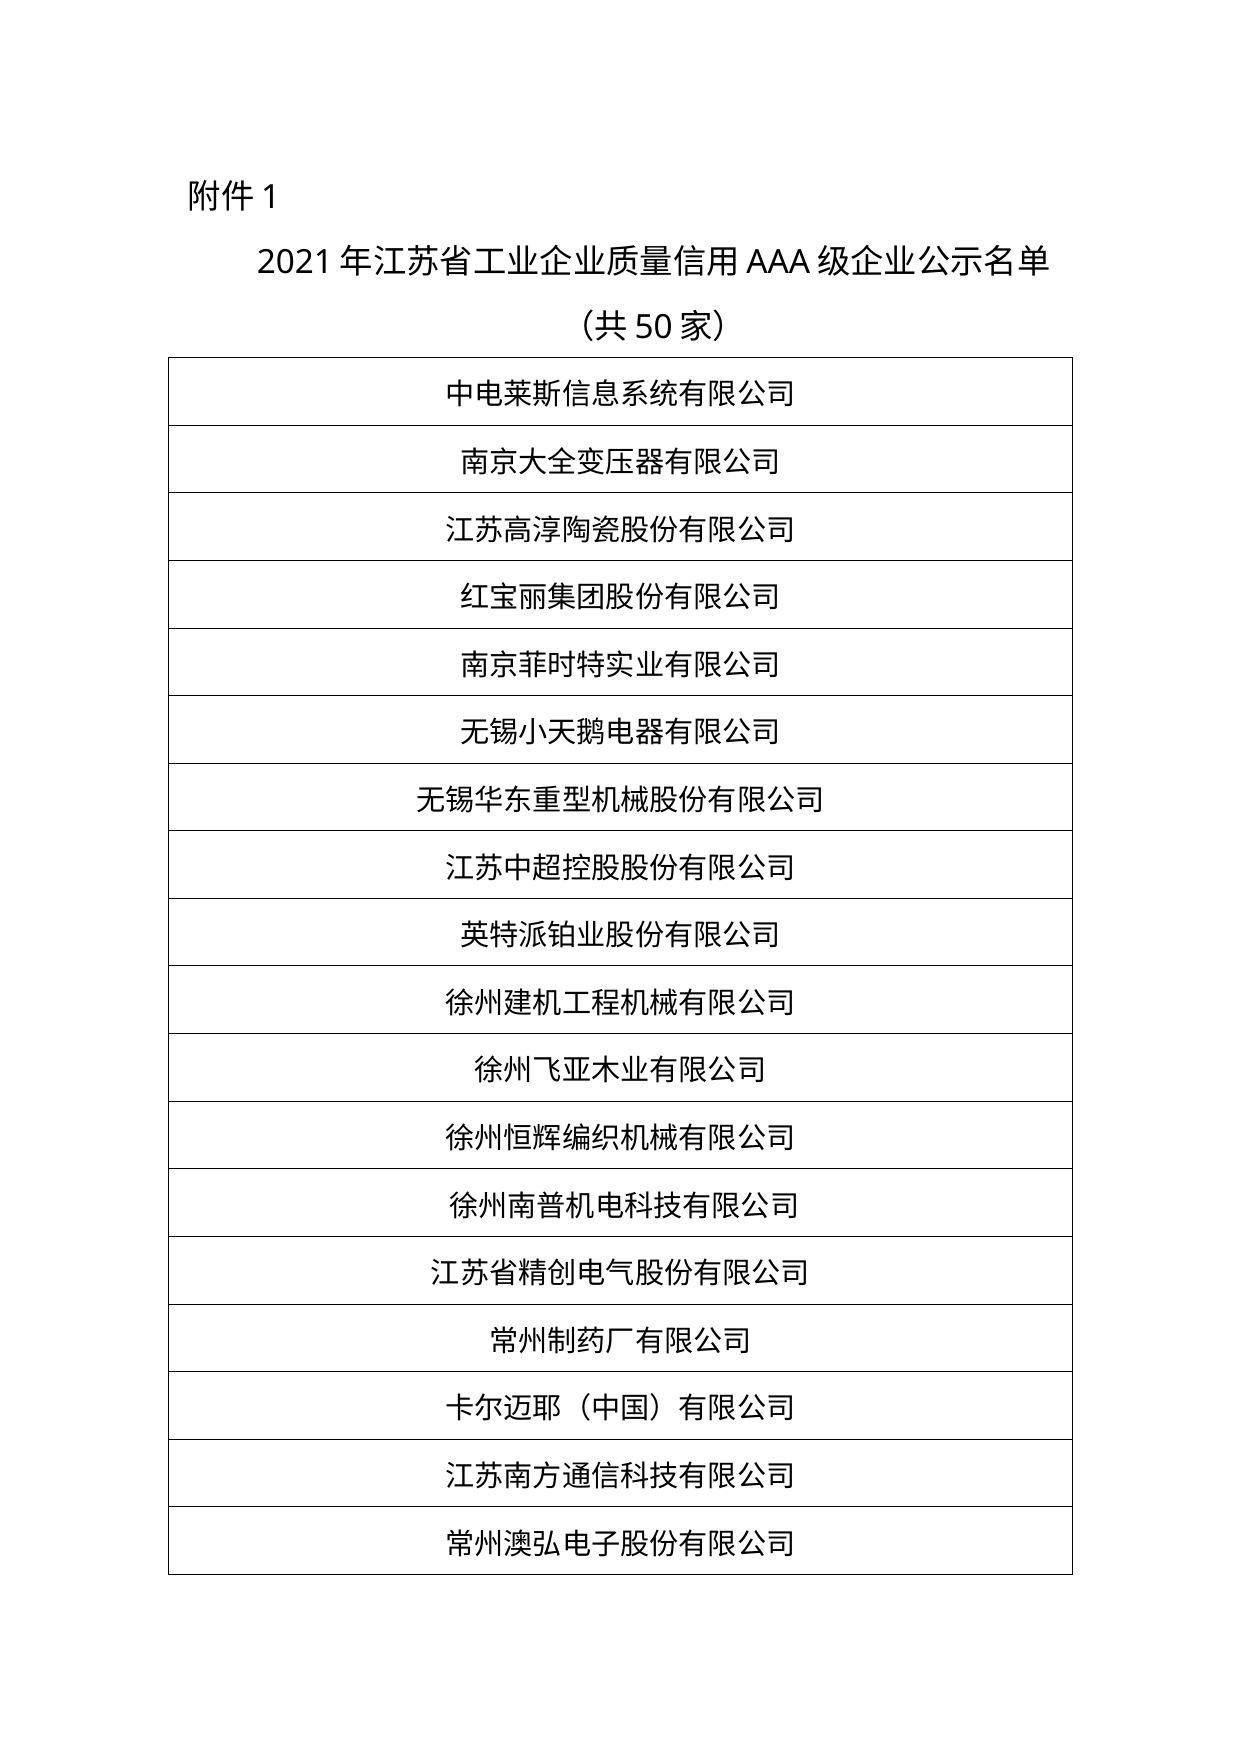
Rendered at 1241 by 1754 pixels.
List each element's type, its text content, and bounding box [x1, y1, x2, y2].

table_cell 卡尔迈耶（中国）有限公司 [169, 1372, 1072, 1439]
table_cell 常州制药厂有限公司 [169, 1305, 1072, 1371]
table_cell 江苏南方通信科技有限公司 [169, 1440, 1072, 1506]
table_cell 徐州建机工程机械有限公司 [169, 966, 1072, 1033]
table_header 中电莱斯信息系统有限公司 [169, 358, 1072, 424]
table_cell 江苏高淳陶瓷股份有限公司 [169, 493, 1072, 560]
table_cell 徐州南普机电科技有限公司 [169, 1169, 1072, 1236]
table_cell 无锡小天鹅电器有限公司 [169, 696, 1072, 763]
text 附件1 [187, 162, 1053, 227]
table_cell 徐州飞亚木业有限公司 [169, 1034, 1072, 1101]
table_cell 英特派铂业股份有限公司 [169, 899, 1072, 965]
text 2021年江苏省工业企业质量信用AAA级企业公示名单 [187, 227, 1053, 292]
table_cell 江苏省精创电气股份有限公司 [169, 1237, 1072, 1303]
text （共50家） [187, 292, 1053, 357]
table_cell 江苏中超控股股份有限公司 [169, 831, 1072, 898]
table_cell 南京菲时特实业有限公司 [169, 629, 1072, 695]
table_cell 无锡华东重型机械股份有限公司 [169, 764, 1072, 830]
table_cell 红宝丽集团股份有限公司 [169, 561, 1072, 627]
table_cell 南京大全变压器有限公司 [169, 426, 1072, 492]
table_cell 徐州恒辉编织机械有限公司 [169, 1102, 1072, 1168]
table_cell 常州澳弘电子股份有限公司 [169, 1507, 1072, 1574]
